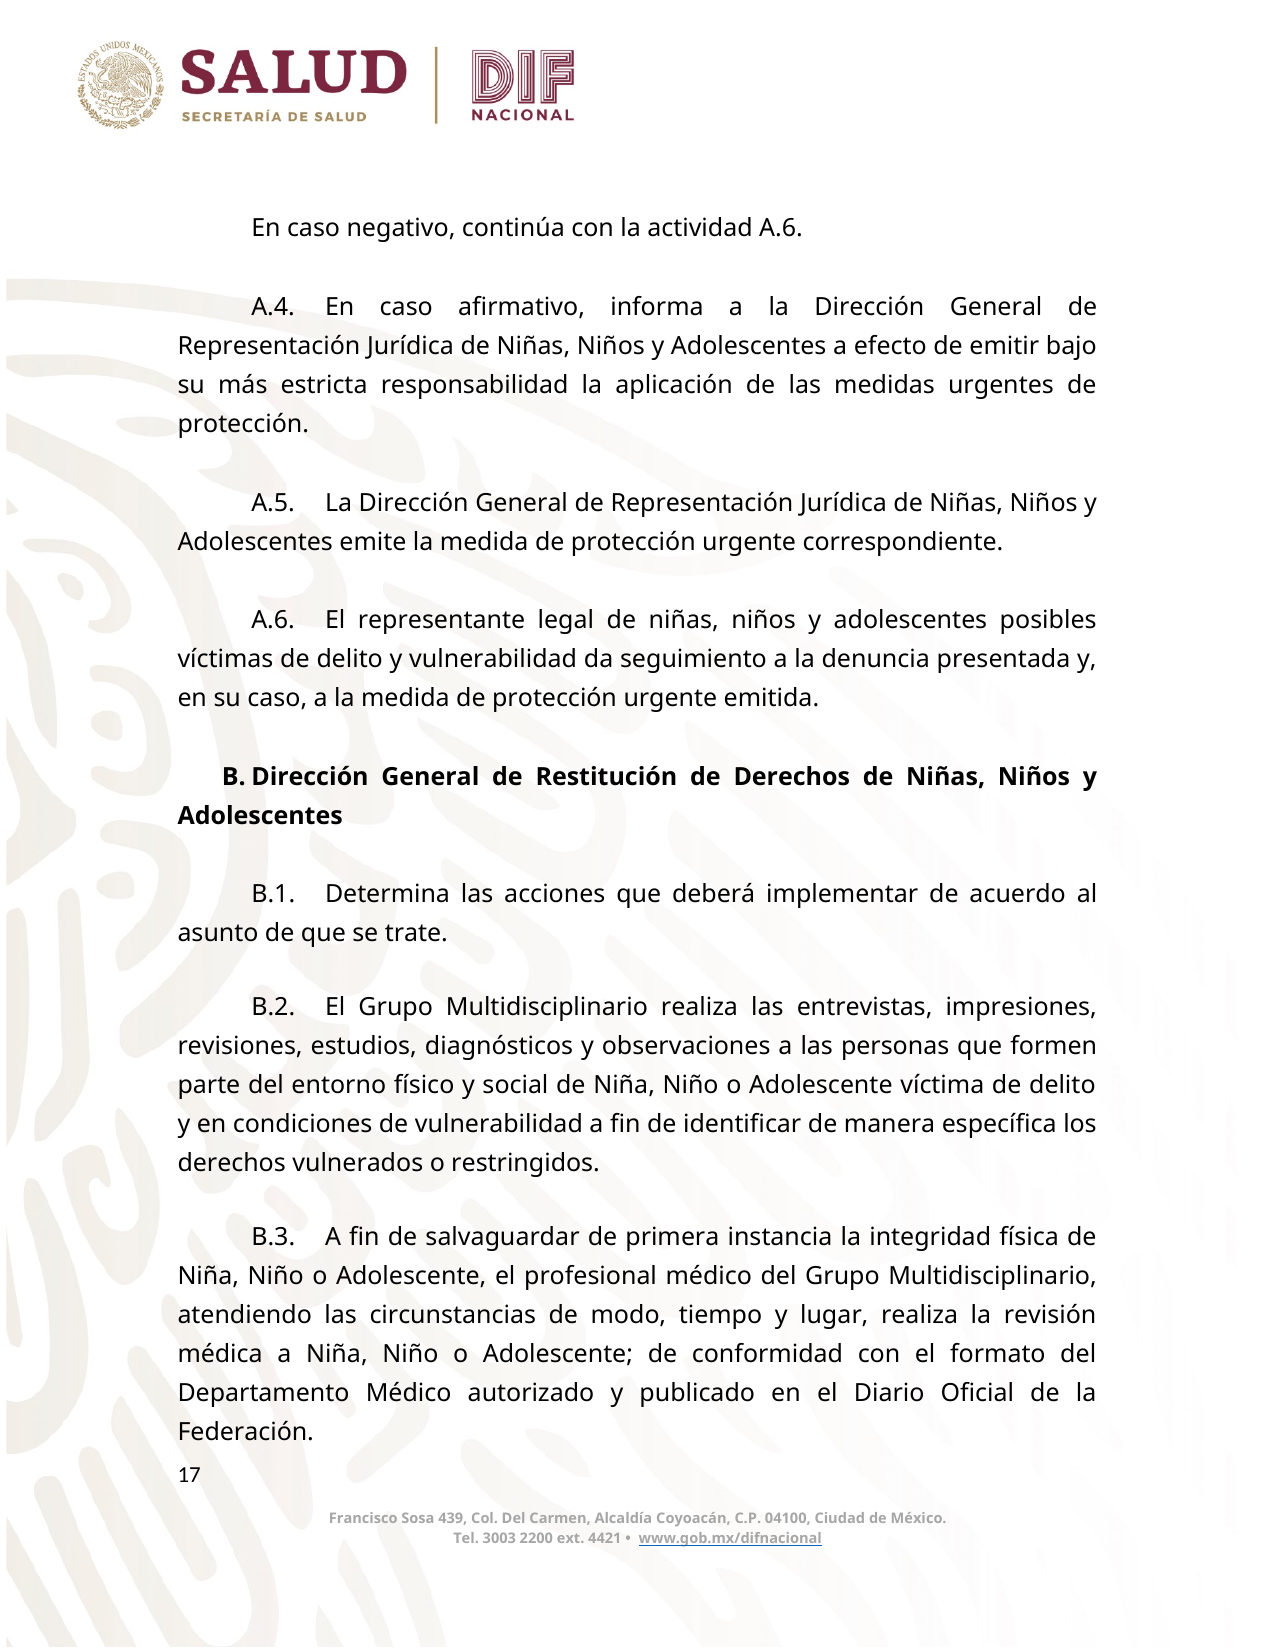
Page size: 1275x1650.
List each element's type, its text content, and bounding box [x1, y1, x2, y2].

picture [63, 25, 599, 146]
picture [6, 255, 1269, 1647]
list La Dirección General de Representación Jurídica de Niñas, Niños y Adolescentes emite la medida de protección urgente correspondiente. [177, 484, 1098, 557]
list El Grupo Multidisciplinario realiza las entrevistas, impresiones, revisiones, estudios, diagnósticos y observaciones a las personas que formen parte del entorno físico y social de Niña, Niño o Adolescente víctima de delito y en condiciones de vulnerabilidad a fin de identificar de manera específica los derechos vulnerados o restringidos. [177, 988, 1098, 1179]
list En caso afirmativo, informa a la Dirección General de Representación Jurídica de Niñas, Niños y Adolescentes a efecto de emitir bajo su más estricta responsabilidad la aplicación de las medidas urgentes de protección. [177, 288, 1098, 440]
list Determina las acciones que deberá implementar de acuerdo al asunto de que se trate. [177, 876, 1098, 949]
list El representante legal de niñas, niños y adolescentes posibles víctimas de delito y vulnerabilidad da seguimiento a la denuncia presentada y, en su caso, a la medida de protección urgente emitida. [177, 602, 1098, 714]
list En caso negativo, continúa con la actividad A.6. [251, 210, 1098, 244]
list Dirección General de Restitución de Derechos de Niñas, Niños y Adolescentes [177, 758, 1098, 832]
list A fin de salvaguardar de primera instancia la integridad física de Niña, Niño o Adolescente, el profesional médico del Grupo Multidisciplinario, atendiendo las circunstancias de modo, tiempo y lugar, realiza la revisión médica a Niña, Niño o Adolescente; de conformidad con el formato del Departamento Médico autorizado y publicado en el Diario Oficial de la Federación. [177, 1218, 1098, 1448]
